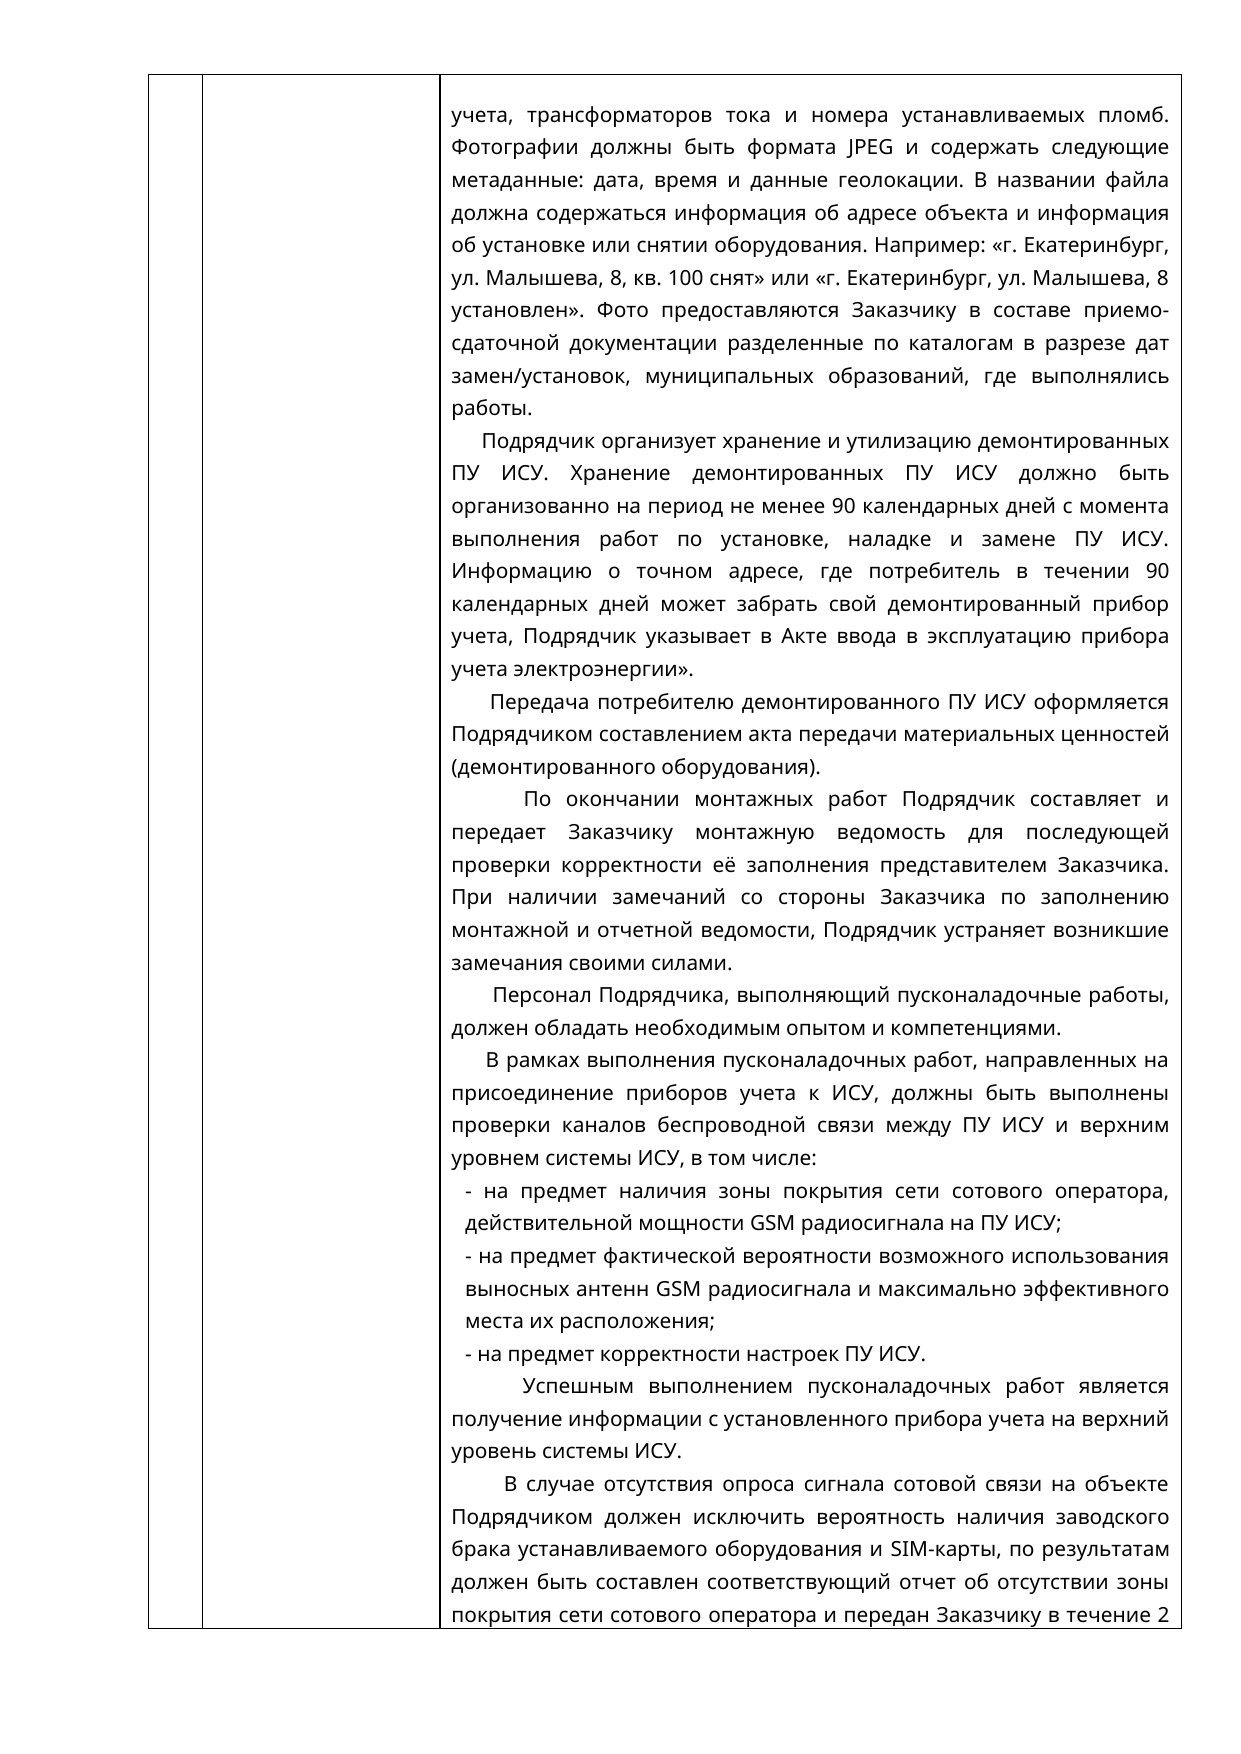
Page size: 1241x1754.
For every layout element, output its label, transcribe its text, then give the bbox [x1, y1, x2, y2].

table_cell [203, 75, 439, 1628]
table_cell 5 [149, 75, 202, 1628]
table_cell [441, 75, 1181, 1628]
